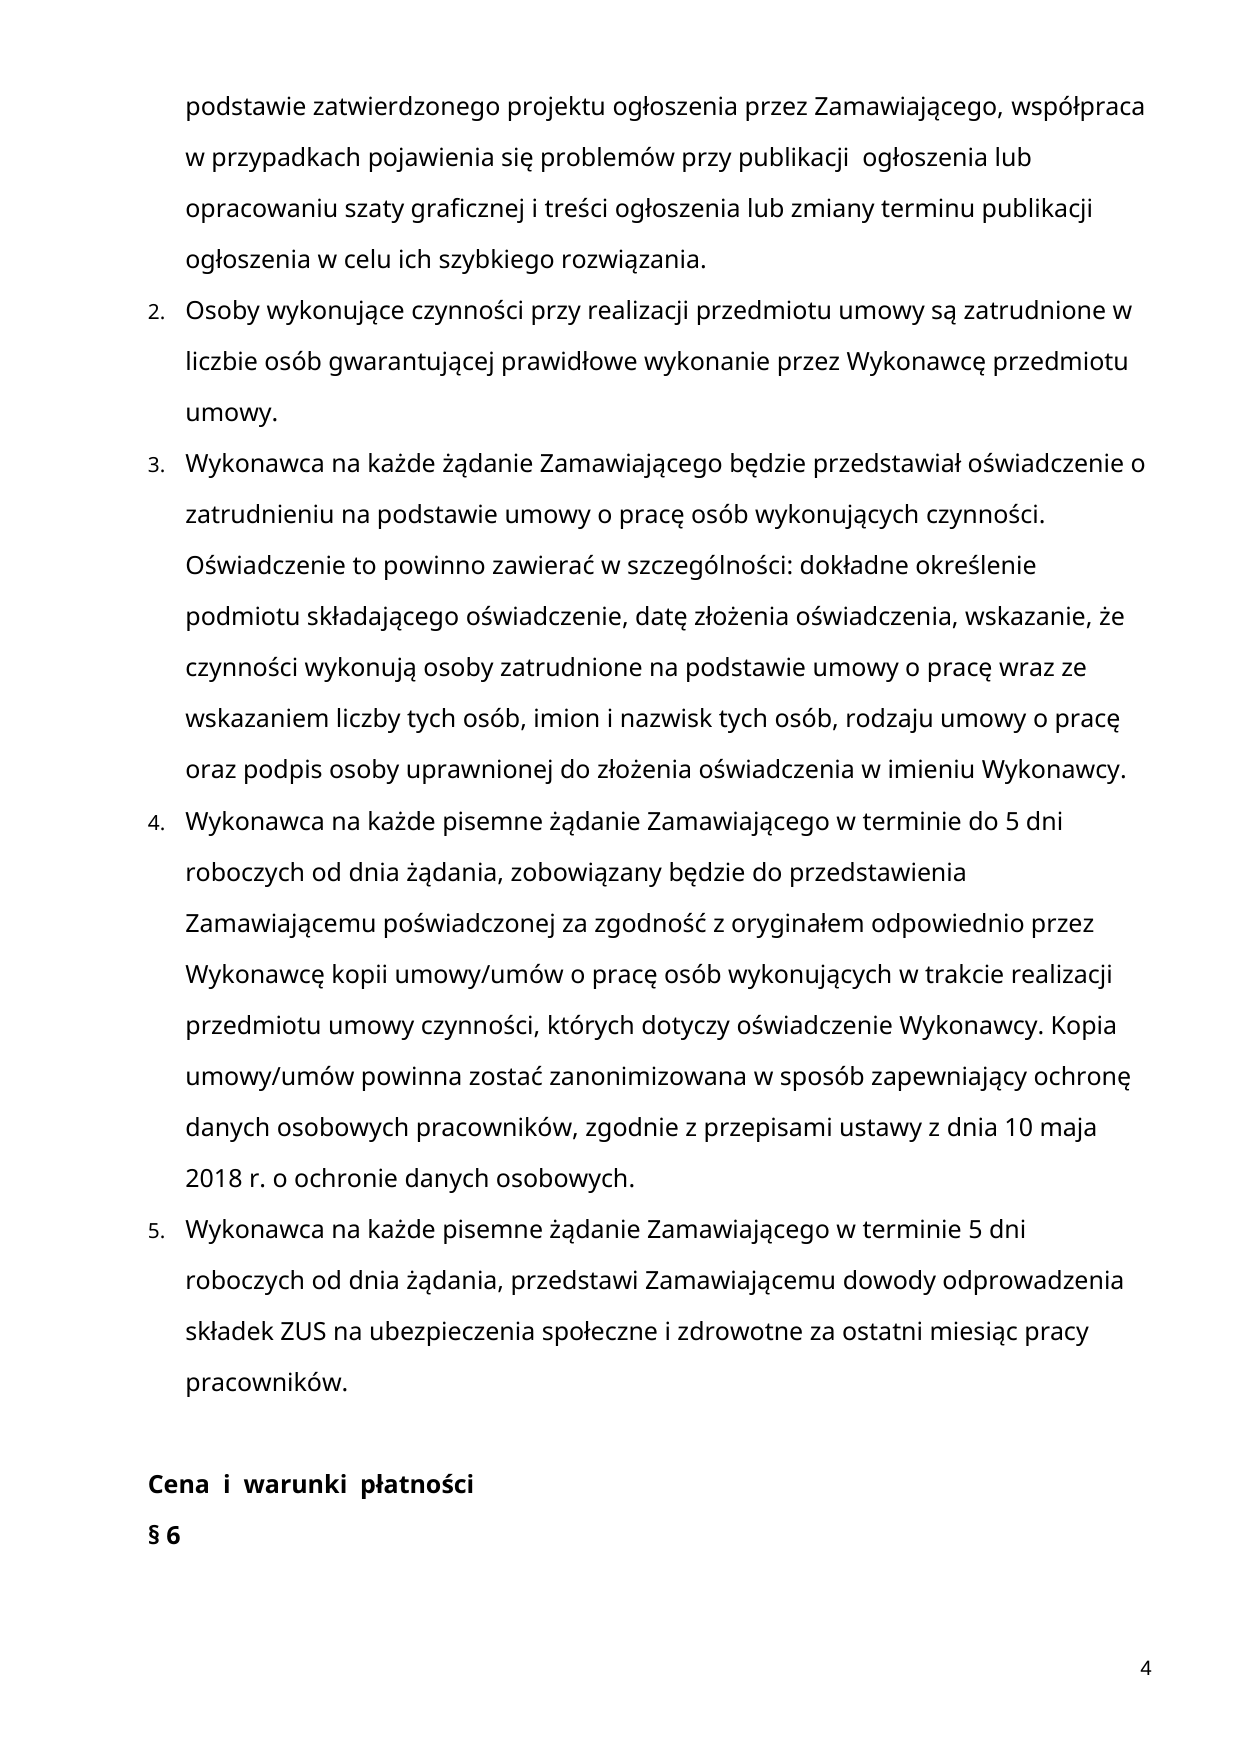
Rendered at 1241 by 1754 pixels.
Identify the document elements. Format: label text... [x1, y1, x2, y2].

list Wykonawca na każde żądanie Zamawiającego będzie przedstawiał oświadczenie o zatrudnieniu na podstawie umowy o pracę osób wykonujących czynności. Oświadczenie to powinno zawierać w szczególności: dokładne określenie podmiotu składającego oświadczenie, datę złożenia oświadczenia, wskazanie, że czynności wykonują osoby zatrudnione na podstawie umowy o pracę wraz ze wskazaniem liczby tych osób, imion i nazwisk tych osób, rodzaju umowy o pracę oraz podpis osoby uprawnionej do złożenia oświadczenia w imieniu Wykonawcy. [148, 446, 1152, 786]
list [148, 89, 1152, 276]
subtitle Cena i warunki płatności [148, 1467, 1152, 1501]
list Wykonawca na każde pisemne żądanie Zamawiającego w terminie 5 dni roboczych od dnia żądania, przedstawi Zamawiającemu dowody odprowadzenia składek ZUS na ubezpieczenia społeczne i zdrowotne za ostatni miesiąc pracy pracowników. [148, 1212, 1152, 1399]
list Wykonawca na każde pisemne żądanie Zamawiającego w terminie do 5 dni roboczych od dnia żądania, zobowiązany będzie do przedstawienia Zamawiającemu poświadczonej za zgodność z oryginałem odpowiednio przez Wykonawcę kopii umowy/umów o pracę osób wykonujących w trakcie realizacji przedmiotu umowy czynności, których dotyczy oświadczenie Wykonawcy. Kopia umowy/umów powinna zostać zanonimizowana w sposób zapewniający ochronę danych osobowych pracowników, zgodnie z przepisami ustawy z dnia 10 maja 2018 r. o ochronie danych osobowych. [148, 803, 1152, 1194]
text § 6 [148, 1518, 1152, 1552]
list Osoby wykonujące czynności przy realizacji przedmiotu umowy są zatrudnione w liczbie osób gwarantującej prawidłowe wykonanie przez Wykonawcę przedmiotu umowy. [148, 293, 1152, 429]
